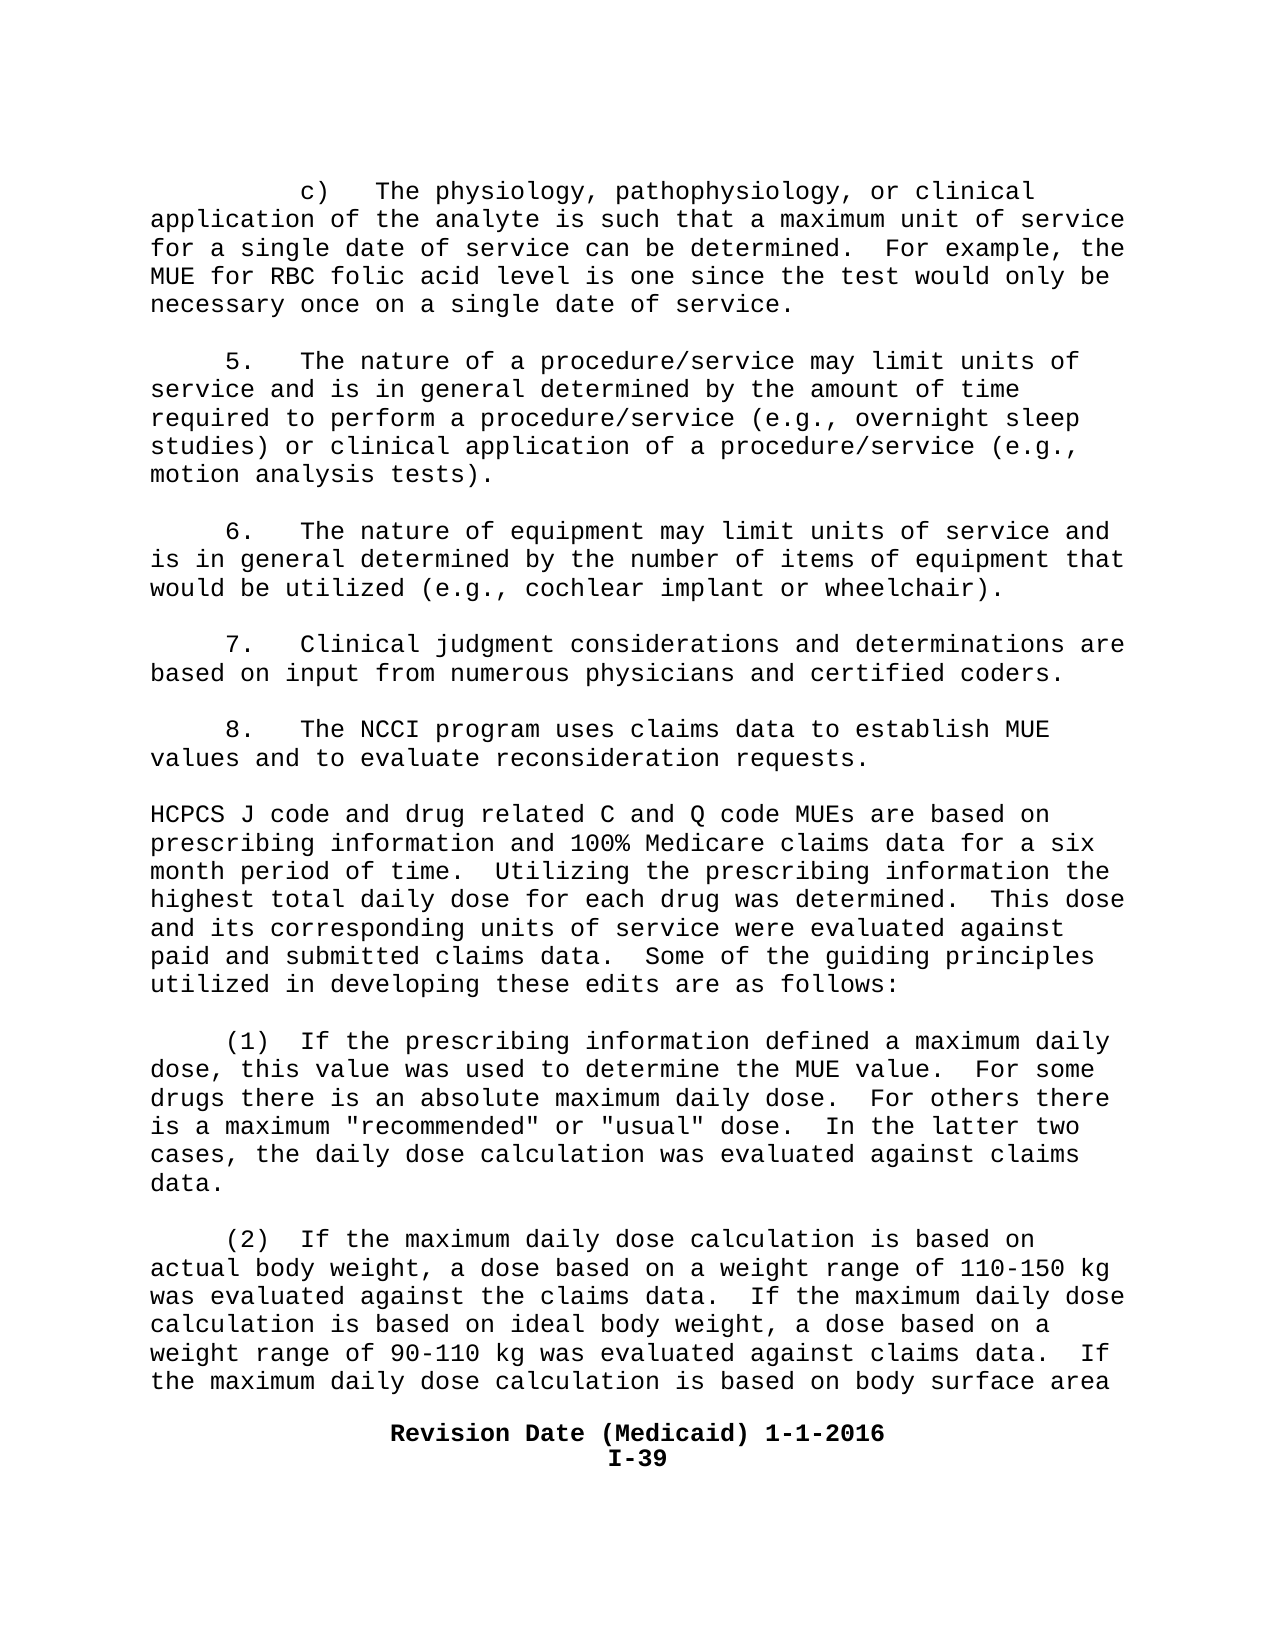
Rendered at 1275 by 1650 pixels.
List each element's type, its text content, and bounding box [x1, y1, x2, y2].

text 8. The NCCI program uses claims data to establish MUE values and to evaluate reconsideration requests. [150, 717, 1125, 774]
text c) The physiology, pathophysiology, or clinical application of the analyte is such that a maximum unit of service for a single date of service can be determined. For example, the MUE for RBC folic acid level is one since the test would only be necessary once on a single date of service. [150, 179, 1125, 320]
text HCPCS J code and drug related C and Q code MUEs are based on prescribing information and 100% Medicare claims data for a six month period of time. Utilizing the prescribing information the highest total daily dose for each drug was determined. This dose and its corresponding units of service were evaluated against paid and submitted claims data. Some of the guiding principles utilized in developing these edits are as follows: [150, 802, 1125, 1000]
text 5. The nature of a procedure/service may limit units of service and is in general determined by the amount of time required to perform a procedure/service (e.g., overnight sleep studies) or clinical application of a procedure/service (e.g., motion analysis tests). [150, 349, 1125, 490]
list If the prescribing information defined a maximum daily dose, this value was used to determine the MUE value. For some drugs there is an absolute maximum daily dose. For others there is a maximum "recommended" or "usual" dose. In the latter two cases, the daily dose calculation was evaluated against claims data. [150, 1029, 1125, 1199]
text 7. Clinical judgment considerations and determinations are based on input from numerous physicians and certified coders. [150, 632, 1125, 689]
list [150, 1227, 1125, 1397]
text 6. The nature of equipment may limit units of service and is in general determined by the number of items of equipment that would be utilized (e.g., cochlear implant or wheelchair). [150, 519, 1125, 604]
